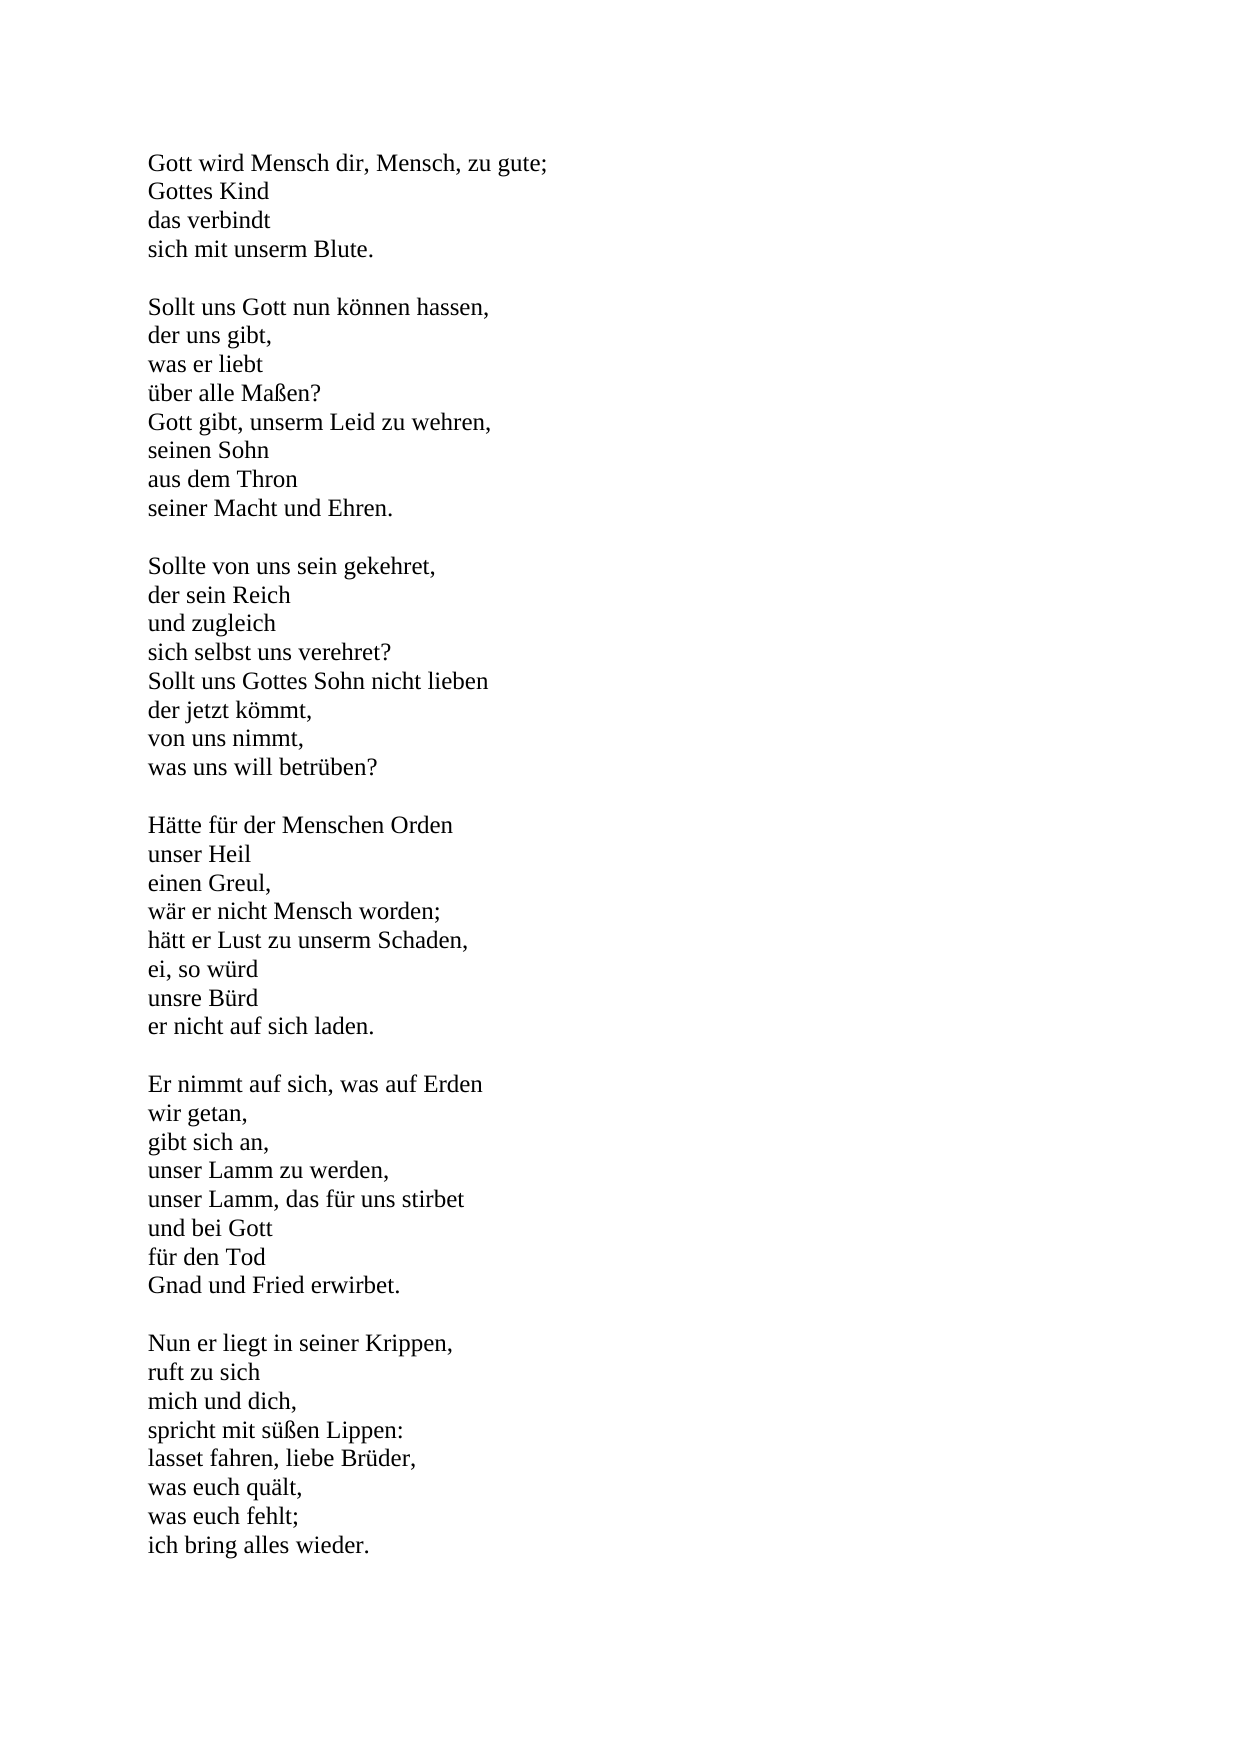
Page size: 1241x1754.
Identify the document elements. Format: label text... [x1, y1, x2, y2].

text Er nimmt auf sich, was auf Erden wir getan, gibt sich an, unser Lamm zu werden, unser Lamm, das für uns stirbet und bei Gott für den Tod Gnad und Fried erwirbet. [148, 1069, 1093, 1299]
text Sollte von uns sein gekehret, der sein Reich und zugleich sich selbst uns verehret? Sollt uns Gottes Sohn nicht lieben der jetzt kömmt, von uns nimmt, was uns will betrüben? [148, 551, 1093, 781]
text Nun er liegt in seiner Krippen, ruft zu sich mich und dich, spricht mit süßen Lippen: lasset fahren, liebe Brüder, was euch quält, was euch fehlt; ich bring alles wieder. [148, 1328, 1093, 1558]
text Hätte für der Menschen Orden unser Heil einen Greul, wär er nicht Mensch worden; hätt er Lust zu unserm Schaden, ei, so würd unsre Bürd er nicht auf sich laden. [148, 810, 1093, 1040]
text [148, 148, 1093, 263]
text Sollt uns Gott nun können hassen, der uns gibt, was er liebt über alle Maßen? Gott gibt, unserm Leid zu wehren, seinen Sohn aus dem Thron seiner Macht und Ehren. [148, 292, 1093, 522]
